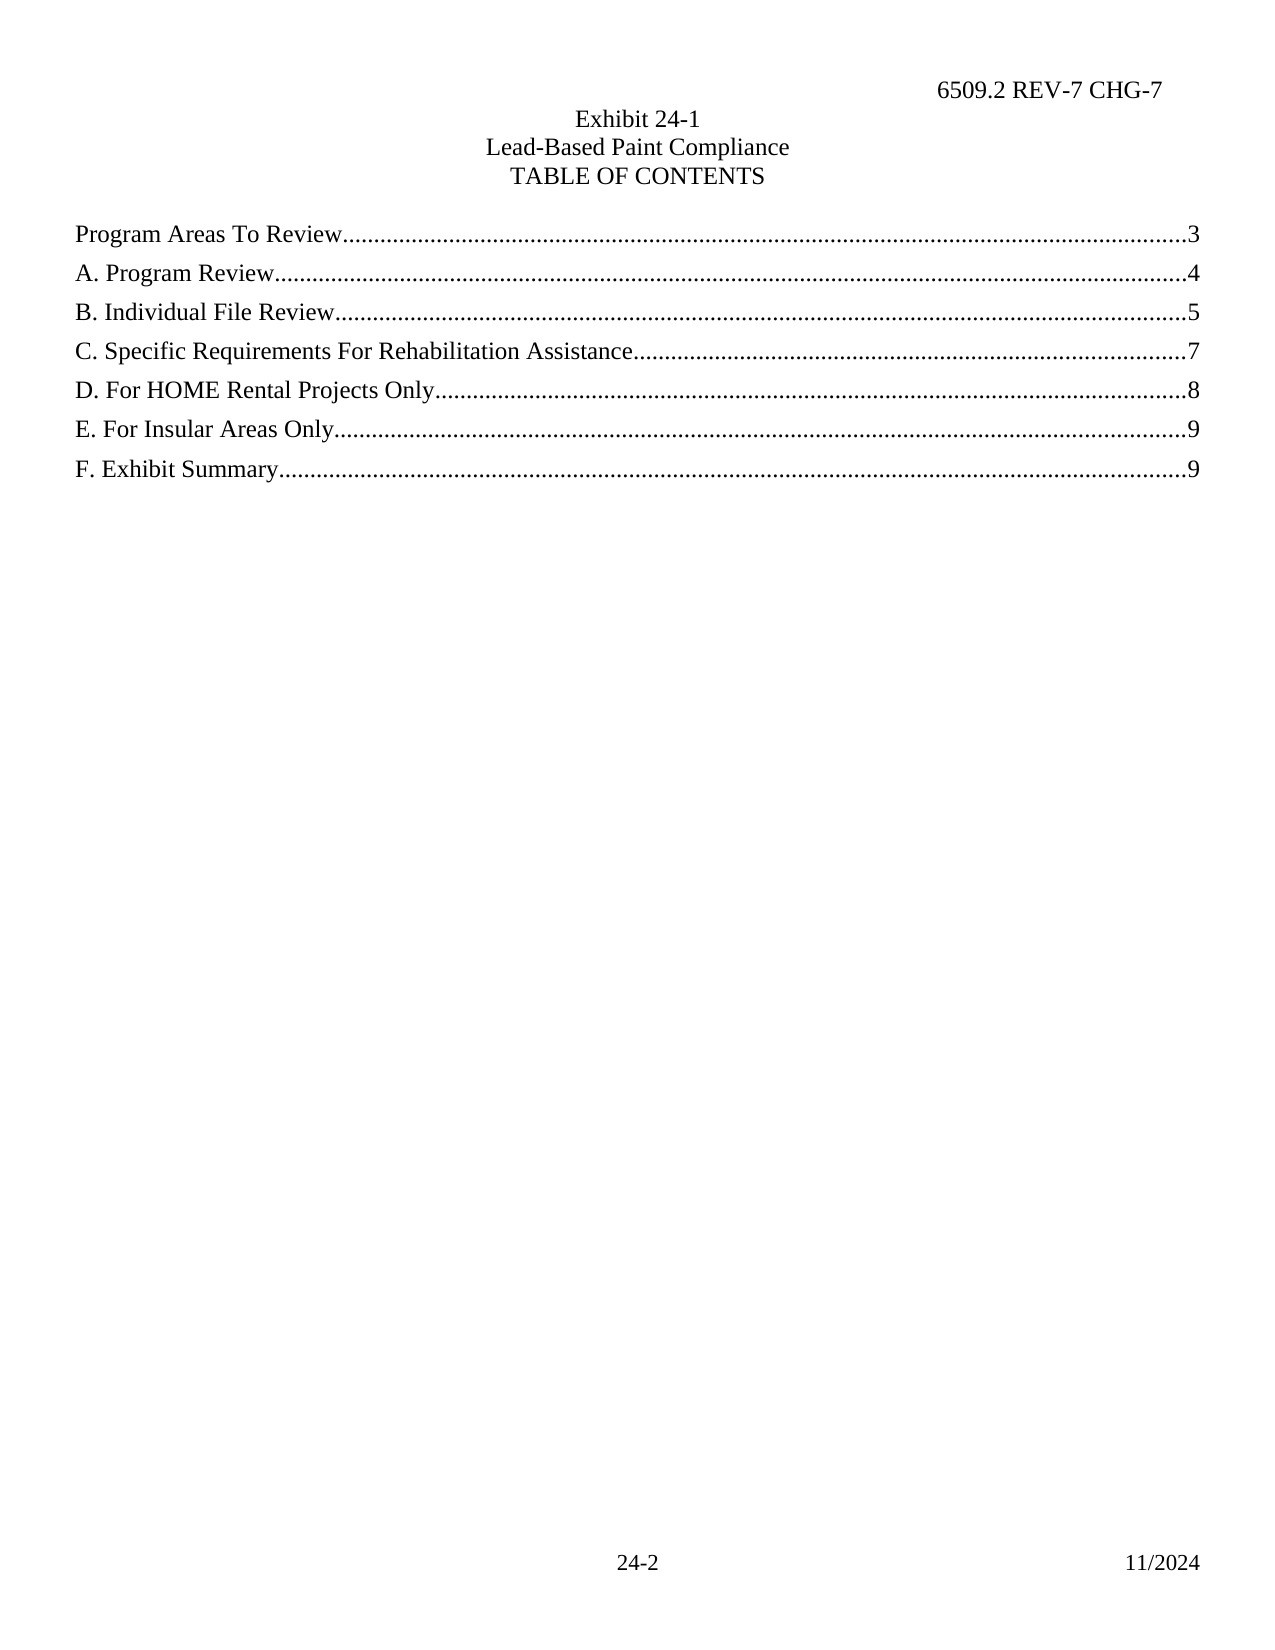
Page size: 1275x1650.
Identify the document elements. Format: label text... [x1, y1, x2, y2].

text C. Specific Requirements For Rehabilitation Assistance 7 [75, 336, 1200, 365]
text D. For HOME Rental Projects Only 8 [75, 375, 1200, 404]
text Program Areas To Review 3 [75, 219, 1200, 247]
text A. Program Review 4 [75, 258, 1200, 287]
text B. Individual File Review 5 [75, 297, 1200, 326]
text TABLE OF CONTENTS [75, 161, 1200, 190]
text E. For Insular Areas Only 9 [75, 414, 1200, 443]
text F. Exhibit Summary 9 [75, 454, 1200, 482]
